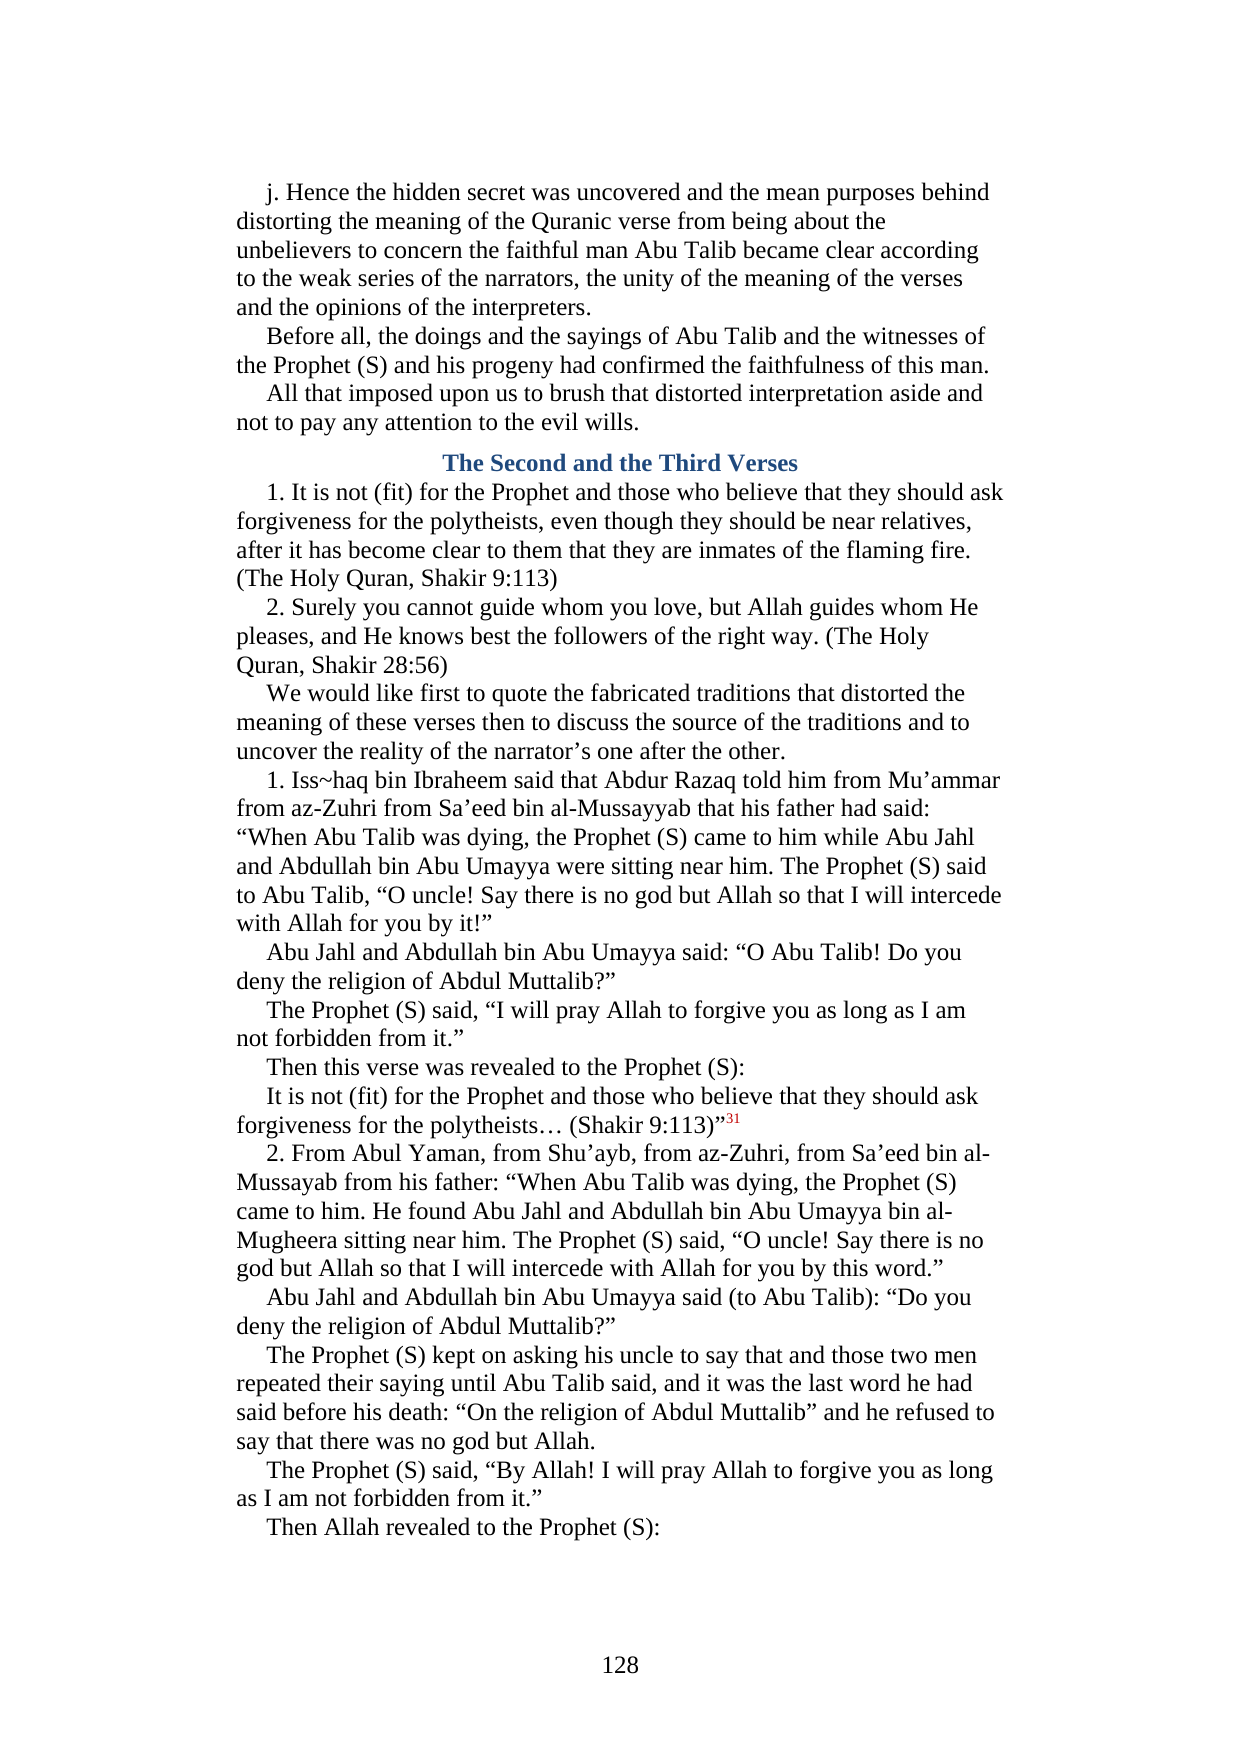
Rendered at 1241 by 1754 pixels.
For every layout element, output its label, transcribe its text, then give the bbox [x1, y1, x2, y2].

text 1. It is not (fit) for the Prophet and those who believe that they should ask forgiveness for the polytheists, even though they should be near relatives, after it has become clear to them that they are inmates of the flaming fire. (The Holy Quran, Shakir 9:113) [236, 477, 1004, 592]
text All that imposed upon us to brush that distorted interpretation aside and not to pay any attention to the evil wills. [236, 378, 1004, 436]
text The Prophet (S) kept on asking his uncle to say that and those two men repeated their saying until Abu Talib said, and it was the last word he had said before his death: “On the religion of Abdul Muttalib” and he refused to say that there was no god but Allah. [236, 1340, 1004, 1455]
text It is not (fit) for the Prophet and those who believe that they should ask forgiveness for the polytheists… (Shakir 9:113)”31 [236, 1081, 1004, 1138]
subtitle The Second and the Third Verses [236, 448, 1004, 477]
text 2. From Abul Yaman, from Shu’ayb, from az-Zuhri, from Sa’eed bin al-Mussayab from his father: “When Abu Talib was dying, the Prophet (S) came to him. He found Abu Jahl and Abdullah bin Abu Umayya bin al-Mugheera sitting near him. The Prophet (S) said, “O uncle! Say there is no god but Allah so that I will intercede with Allah for you by this word.” [236, 1138, 1004, 1282]
text Then Allah revealed to the Prophet (S): [236, 1512, 1004, 1541]
text 2. Surely you cannot guide whom you love, but Allah guides whom He pleases, and He knows best the followers of the right way. (The Holy Quran, Shakir 28:56) [236, 592, 1004, 678]
text The Prophet (S) said, “By Allah! I will pray Allah to forgive you as long as I am not forbidden from it.” [236, 1455, 1004, 1512]
text The Prophet (S) said, “I will pray Allah to forgive you as long as I am not forbidden from it.” [236, 995, 1004, 1052]
text Then this verse was revealed to the Prophet (S): [236, 1052, 1004, 1081]
text Abu Jahl and Abdullah bin Abu Umayya said (to Abu Talib): “Do you deny the religion of Abdul Muttalib?” [236, 1282, 1004, 1340]
text Abu Jahl and Abdullah bin Abu Umayya said: “O Abu Talib! Do you deny the religion of Abdul Muttalib?” [236, 937, 1004, 995]
text 1. Iss~haq bin Ibraheem said that Abdur Razaq told him from Mu’ammar from az-Zuhri from Sa’eed bin al-Mussayyab that his father had said: “When Abu Talib was dying, the Prophet (S) came to him while Abu Jahl and Abdullah bin Abu Umayya were sitting near him. The Prophet (S) said to Abu Talib, “O uncle! Say there is no god but Allah so that I will intercede with Allah for you by it!” [236, 765, 1004, 937]
text j. Hence the hidden secret was uncovered and the mean purposes behind distorting the meaning of the Quranic verse from being about the unbelievers to concern the faithful man Abu Talib became clear according to the weak series of the narrators, the unity of the meaning of the verses and the opinions of the interpreters. [236, 177, 1004, 321]
text Before all, the doings and the sayings of Abu Talib and the witnesses of the Prophet (S) and his progeny had confirmed the faithfulness of this man. [236, 321, 1004, 378]
text We would like first to quote the fabricated traditions that distorted the meaning of these verses then to discuss the source of the traditions and to uncover the reality of the narrator’s one after the other. [236, 678, 1004, 765]
